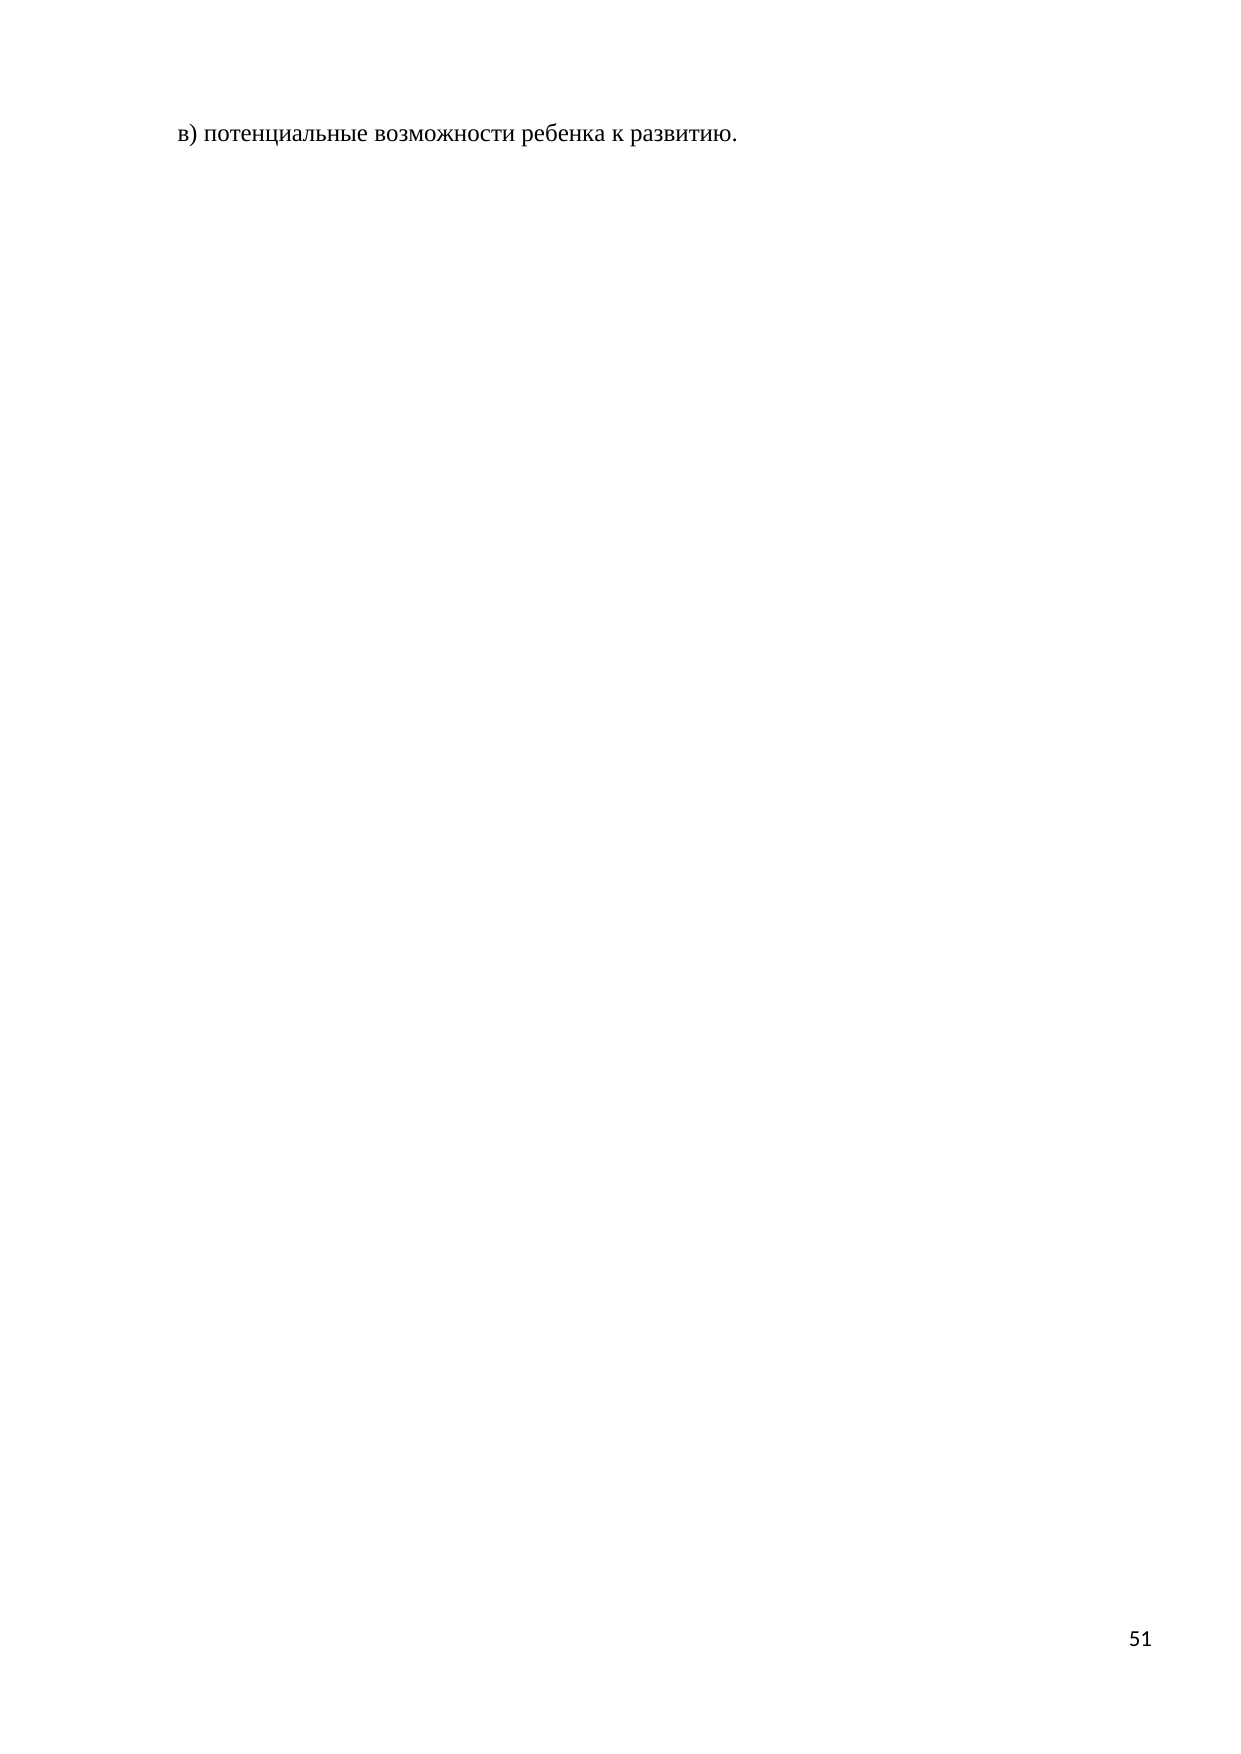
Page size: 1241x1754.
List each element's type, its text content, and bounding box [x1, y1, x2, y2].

text в) потенциальные возможности ребенка к развитию. [177, 118, 1152, 147]
